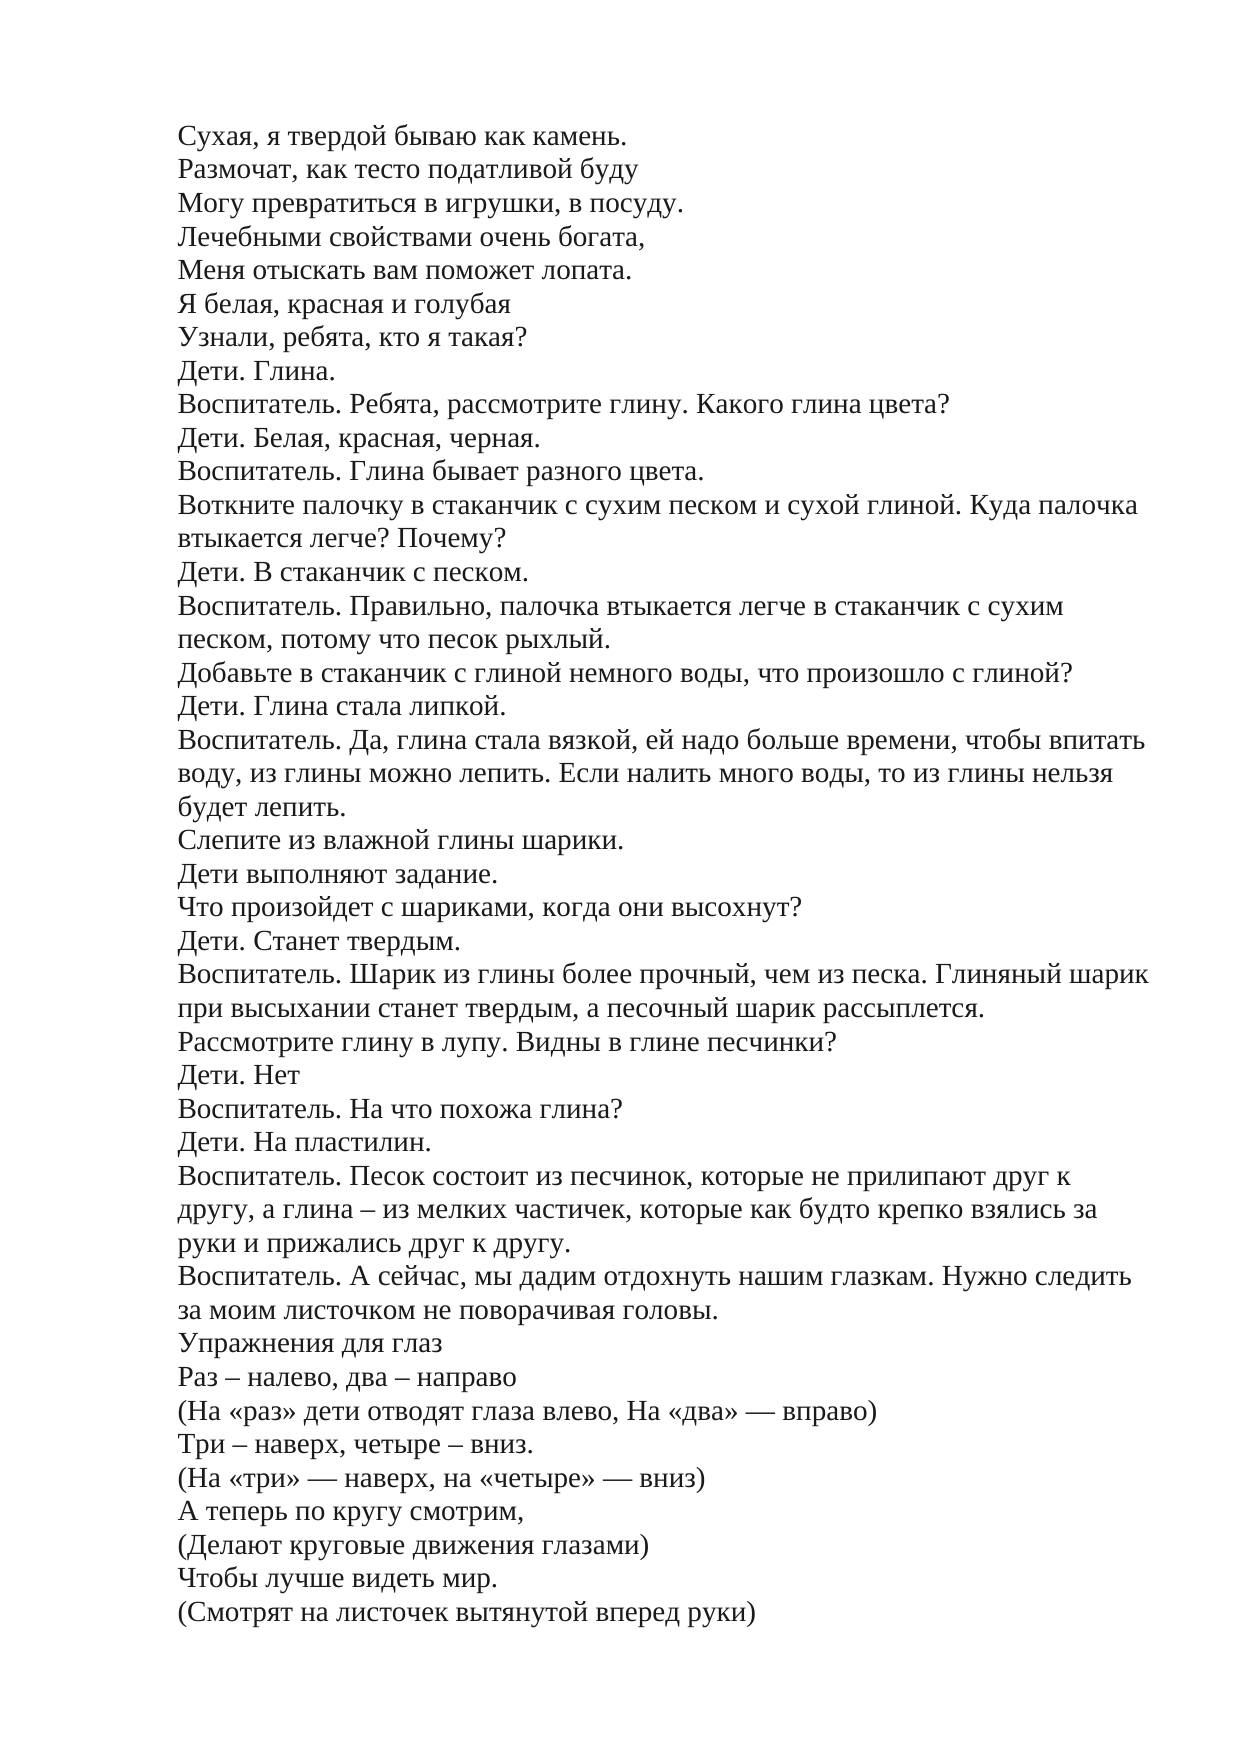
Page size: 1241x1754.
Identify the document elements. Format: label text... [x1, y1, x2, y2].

text Могу превратиться в игрушки, в посуду. [177, 185, 1152, 219]
text Дети. Глина. [177, 353, 1152, 386]
text Воспитатель. Правильно, палочка втыкается легче в стаканчик с сухим [177, 588, 1152, 621]
text Меня отыскать вам поможет лопата. [177, 252, 1152, 286]
text (На «раз» дети отводят глаза влево, На «два» — вправо) [177, 1393, 1152, 1426]
text Что произойдет с шариками, когда они высохнут? [177, 889, 1152, 923]
text Лечебными свойствами очень богата, [177, 219, 1152, 252]
text Воспитатель. Шарик из глины более прочный, чем из песка. Глиняный шарик [177, 957, 1152, 990]
text Воспитатель. Да, глина стала вязкой, ей надо больше времени, чтобы впитать [177, 722, 1152, 755]
text Слепите из влажной глины шарики. [177, 822, 1152, 856]
text руки и прижались друг к другу. [177, 1225, 1152, 1258]
text Воспитатель. А сейчас, мы дадим отдохнуть нашим глазкам. Нужно следить [177, 1258, 1152, 1292]
text за моим листочком не поворачивая головы. [177, 1292, 1152, 1326]
text Добавьте в стаканчик с глиной немного воды, что произошло с глиной? [177, 655, 1152, 688]
text воду, из глины можно лепить. Если налить много воды, то из глины нельзя [177, 755, 1152, 789]
text А теперь по кругу смотрим, [177, 1493, 1152, 1527]
text (Смотрят на листочек вытянутой вперед руки) [177, 1594, 1152, 1627]
text Воспитатель. Песок состоит из песчинок, которые не прилипают друг к [177, 1158, 1152, 1191]
text Рассмотрите глину в лупу. Видны в глине песчинки? [177, 1024, 1152, 1057]
text Дети. В стаканчик с песком. [177, 554, 1152, 588]
text Дети. Нет [177, 1057, 1152, 1091]
text Воспитатель. Глина бывает разного цвета. [177, 453, 1152, 487]
text Узнали, ребята, кто я такая? [177, 319, 1152, 353]
text Дети. Глина стала липкой. [177, 688, 1152, 722]
text Воткните палочку в стаканчик с сухим песком и сухой глиной. Куда палочка [177, 487, 1152, 521]
text Воспитатель. Ребята, рассмотрите глину. Какого глина цвета? [177, 386, 1152, 420]
text втыкается легче? Почему? [177, 521, 1152, 554]
text другу, а глина – из мелких частичек, которые как будто крепко взялись за [177, 1191, 1152, 1225]
text Воспитатель. На что похожа глина? [177, 1091, 1152, 1124]
text Дети. На пластилин. [177, 1124, 1152, 1158]
text Я белая, красная и голубая [177, 286, 1152, 319]
text будет лепить. [177, 789, 1152, 822]
text (Делают круговые движения глазами) [177, 1527, 1152, 1560]
text Дети. Белая, красная, черная. [177, 420, 1152, 453]
text Чтобы лучше видеть мир. [177, 1560, 1152, 1594]
text при высыхании станет твердым, а песочный шарик рассыплется. [177, 990, 1152, 1024]
text Три – наверх, четыре – вниз. [177, 1426, 1152, 1460]
text Дети. Станет твердым. [177, 923, 1152, 957]
text Дети выполняют задание. [177, 856, 1152, 889]
text (На «три» — наверх, на «четыре» — вниз) [177, 1460, 1152, 1493]
text Размочат, как тесто податливой буду [177, 152, 1152, 185]
text песком, потому что песок рыхлый. [177, 621, 1152, 655]
text Раз – налево, два – направо [177, 1359, 1152, 1393]
text Сухая, я твердой бываю как камень. [177, 118, 1152, 152]
text Упражнения для глаз [177, 1326, 1152, 1359]
